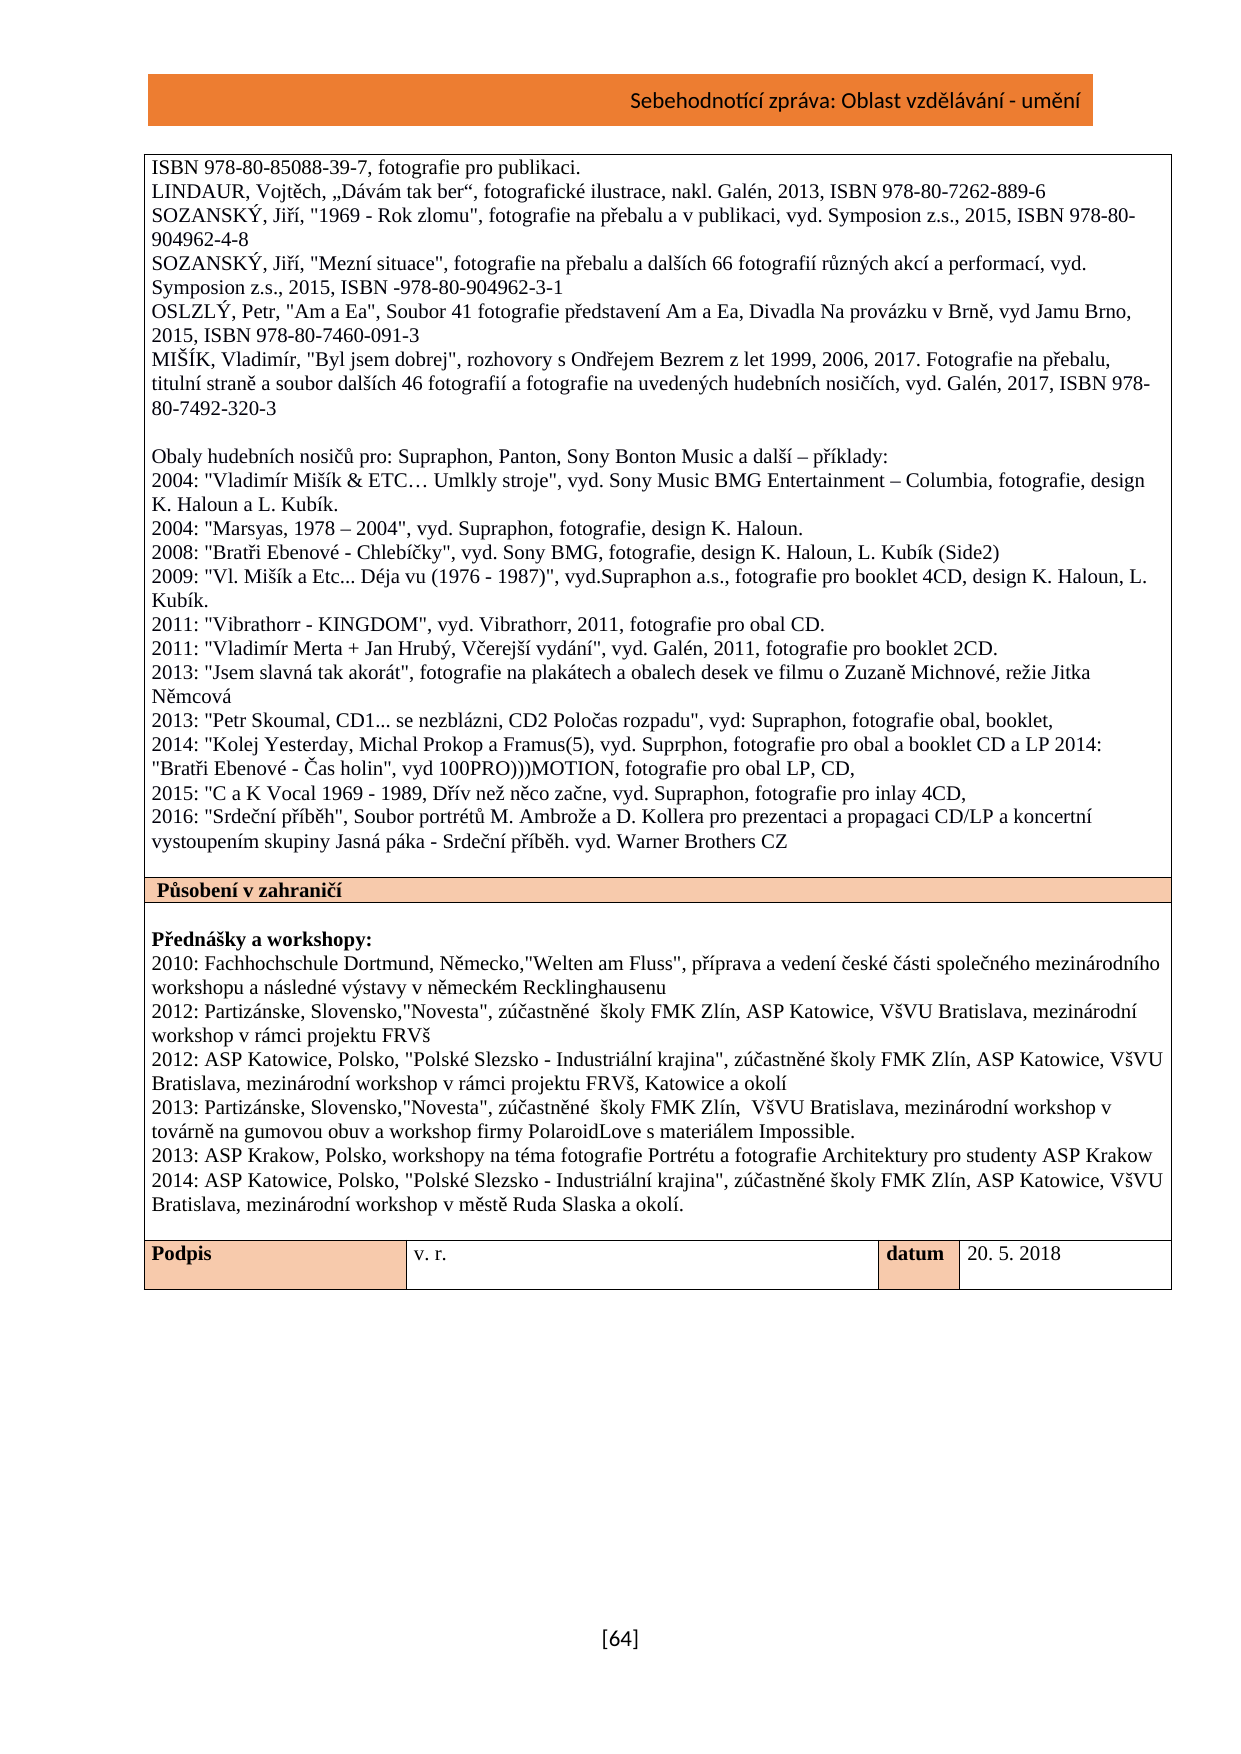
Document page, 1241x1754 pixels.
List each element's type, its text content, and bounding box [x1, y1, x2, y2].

table_cell datum [879, 1241, 959, 1289]
table_cell Působení v zahraničí [145, 878, 1171, 902]
table_cell Přednášky a workshopy: 2010: Fachhochschule Dortmund, Německo,"Welten am Fluss", příprava a vedení české části společného mezinárodního workshopu a následné výstavy v německém Recklinghausenu 2012: Partizánske, Slovensko,"Novesta", zúčastněné školy FMK Zlín, ASP Katowice, VšVU Bratislava, mezinárodní workshop v rámci projektu FRVš 2012: ASP Katowice, Polsko, "Polské Slezsko - Industriální krajina", zúčastněné školy FMK Zlín, ASP Katowice, VšVU Bratislava, mezinárodní workshop v rámci projektu FRVš, Katowice a okolí 2013: Partizánske, Slovensko,"Novesta", zúčastněné školy FMK Zlín, VšVU Bratislava, mezinárodní workshop v továrně na gumovou obuv a workshop firmy PolaroidLove s materiálem Impossible. 2013: ASP Krakow, Polsko, workshopy na téma fotografie Portrétu a fotografie Architektury pro studenty ASP Krakow 2014: ASP Katowice, Polsko, "Polské Slezsko - Industriální krajina", zúčastněné školy FMK Zlín, ASP Katowice, VšVU Bratislava, mezinárodní workshop v městě Ruda Slaska a okolí. [145, 903, 1171, 1240]
table_cell v. r. [407, 1241, 878, 1289]
table_cell Podpis [145, 1241, 406, 1289]
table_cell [145, 155, 1171, 877]
table_cell 20. 5. 2018 [960, 1241, 1171, 1289]
